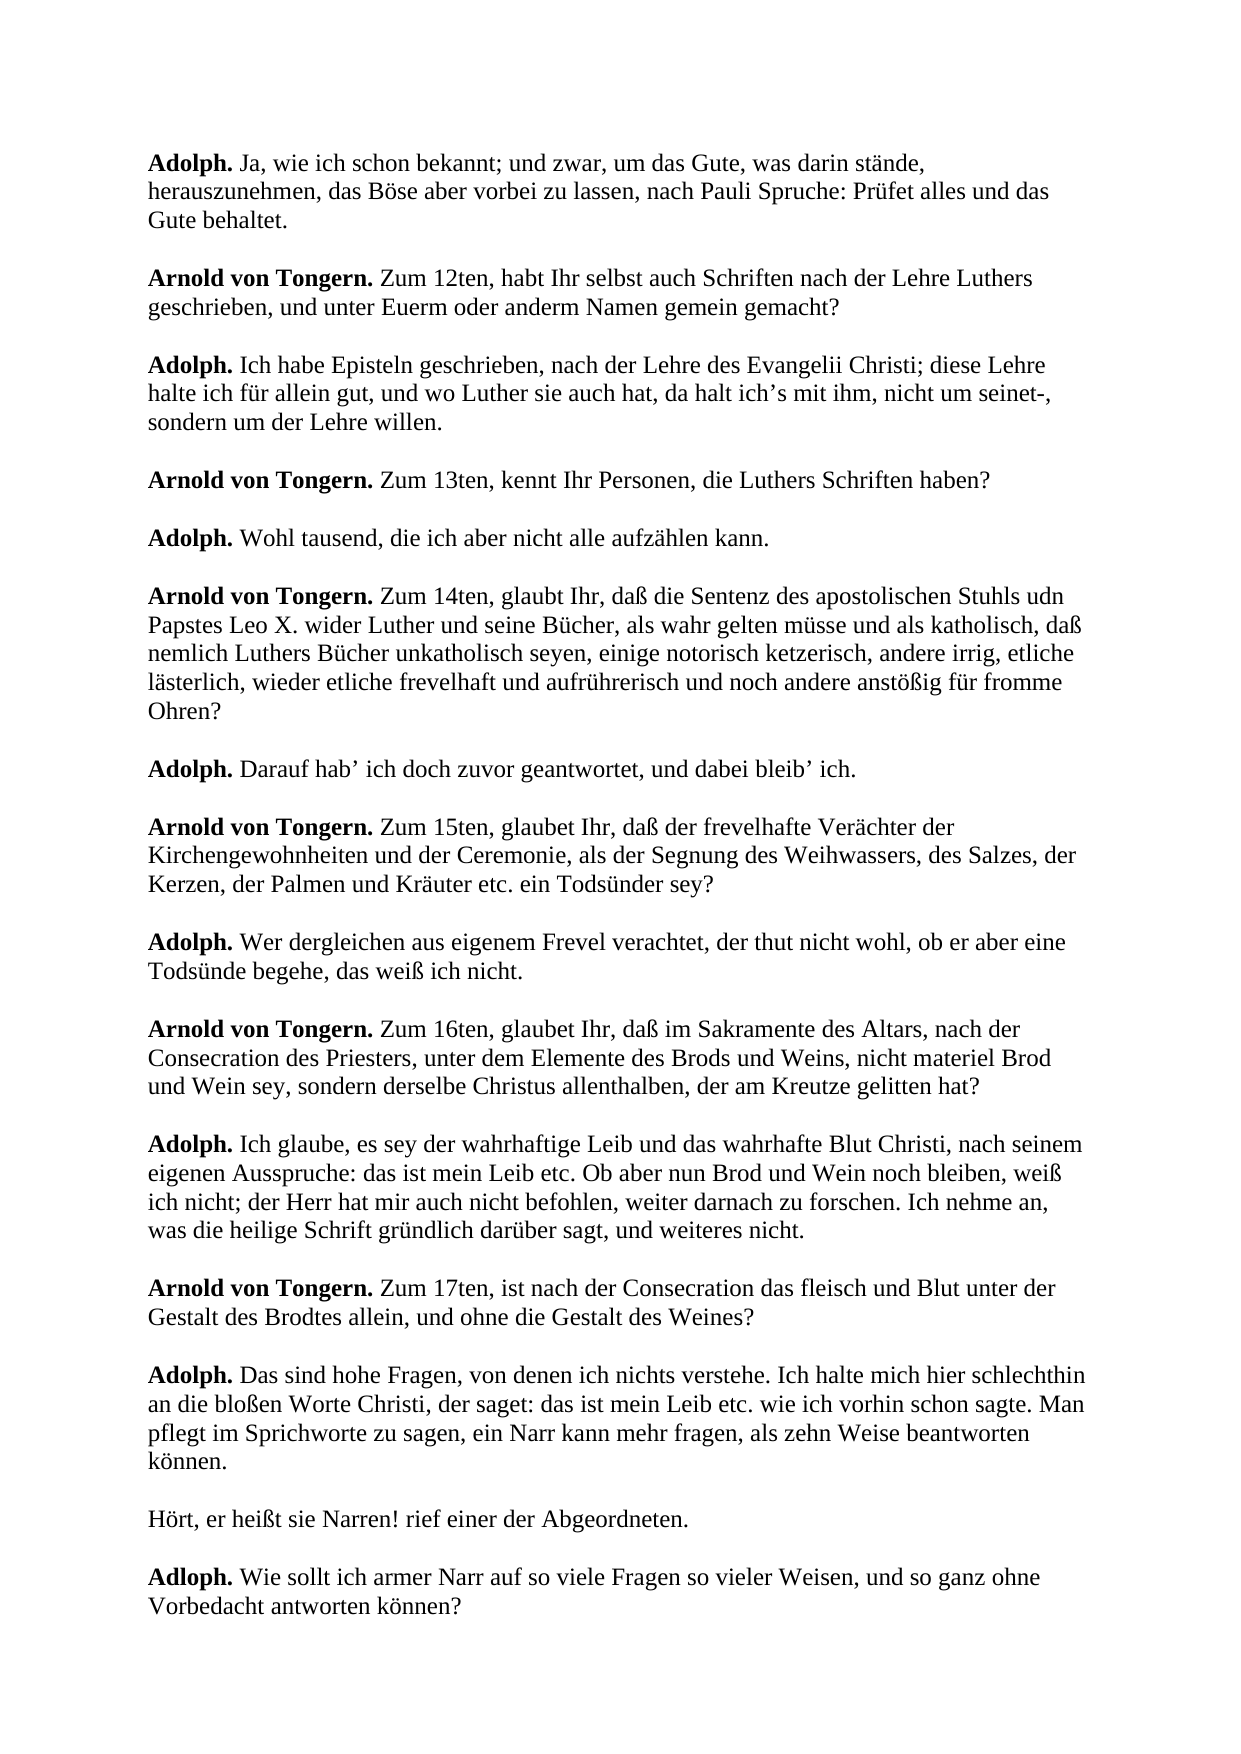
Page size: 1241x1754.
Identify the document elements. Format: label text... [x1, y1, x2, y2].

text Arnold von Tongern. Zum 16ten, glaubet Ihr, daß im Sakramente des Altars, nach der Consecration des Priesters, unter dem Elemente des Brods und Weins, nicht materiel Brod und Wein sey, sondern derselbe Christus allenthalben, der am Kreutze gelitten hat? [148, 1014, 1093, 1100]
text Arnold von Tongern. Zum 12ten, habt Ihr selbst auch Schriften nach der Lehre Luthers geschrieben, und unter Euerm oder anderm Namen gemein gemacht? [148, 263, 1093, 321]
text Adolph. Ich glaube, es sey der wahrhaftige Leib und das wahrhafte Blut Christi, nach seinem eigenen Ausspruche: das ist mein Leib etc. Ob aber nun Brod und Wein noch bleiben, weiß ich nicht; der Herr hat mir auch nicht befohlen, weiter darnach zu forschen. Ich nehme an, was die heilige Schrift gründlich darüber sagt, und weiteres nicht. [148, 1129, 1093, 1244]
text Adolph. Das sind hohe Fragen, von denen ich nichts verstehe. Ich halte mich hier schlechthin an die bloßen Worte Christi, der saget: das ist mein Leib etc. wie ich vorhin schon sagte. Man pflegt im Sprichworte zu sagen, ein Narr kann mehr fragen, als zehn Weise beantworten können. [148, 1360, 1093, 1475]
text Arnold von Tongern. Zum 13ten, kennt Ihr Personen, die Luthers Schriften haben? [148, 465, 1093, 494]
text Adolph. Wohl tausend, die ich aber nicht alle aufzählen kann. [148, 523, 1093, 552]
text Arnold von Tongern. Zum 17ten, ist nach der Consecration das fleisch und Blut unter der Gestalt des Brodtes allein, und ohne die Gestalt des Weines? [148, 1273, 1093, 1331]
text Adolph. Ja, wie ich schon bekannt; und zwar, um das Gute, was darin stände, herauszunehmen, das Böse aber vorbei zu lassen, nach Pauli Spruche: Prüfet alles und das Gute behaltet. [148, 148, 1093, 234]
text Adolph. Ich habe Episteln geschrieben, nach der Lehre des Evangelii Christi; diese Lehre halte ich für allein gut, und wo Luther sie auch hat, da halt ich’s mit ihm, nicht um seinet-, sondern um der Lehre willen. [148, 350, 1093, 436]
text Hört, er heißt sie Narren! rief einer der Abgeordneten. [148, 1504, 1093, 1533]
text Arnold von Tongern. Zum 15ten, glaubet Ihr, daß der frevelhafte Verächter der Kirchengewohnheiten und der Ceremonie, als der Segnung des Weihwassers, des Salzes, der Kerzen, der Palmen und Kräuter etc. ein Todsünder sey? [148, 812, 1093, 898]
text Adloph. Wie sollt ich armer Narr auf so viele Fragen so vieler Weisen, und so ganz ohne Vorbedacht antworten können? [148, 1562, 1093, 1620]
text Adolph. Darauf hab’ ich doch zuvor geantwortet, und dabei bleib’ ich. [148, 754, 1093, 783]
text Adolph. Wer dergleichen aus eigenem Frevel verachtet, der thut nicht wohl, ob er aber eine Todsünde begehe, das weiß ich nicht. [148, 927, 1093, 985]
text Arnold von Tongern. Zum 14ten, glaubt Ihr, daß die Sentenz des apostolischen Stuhls udn Papstes Leo X. wider Luther und seine Bücher, als wahr gelten müsse und als katholisch, daß nemlich Luthers Bücher unkatholisch seyen, einige notorisch ketzerisch, andere irrig, etliche lästerlich, wieder etliche frevelhaft und aufrührerisch und noch andere anstößig für fromme Ohren? [148, 581, 1093, 725]
